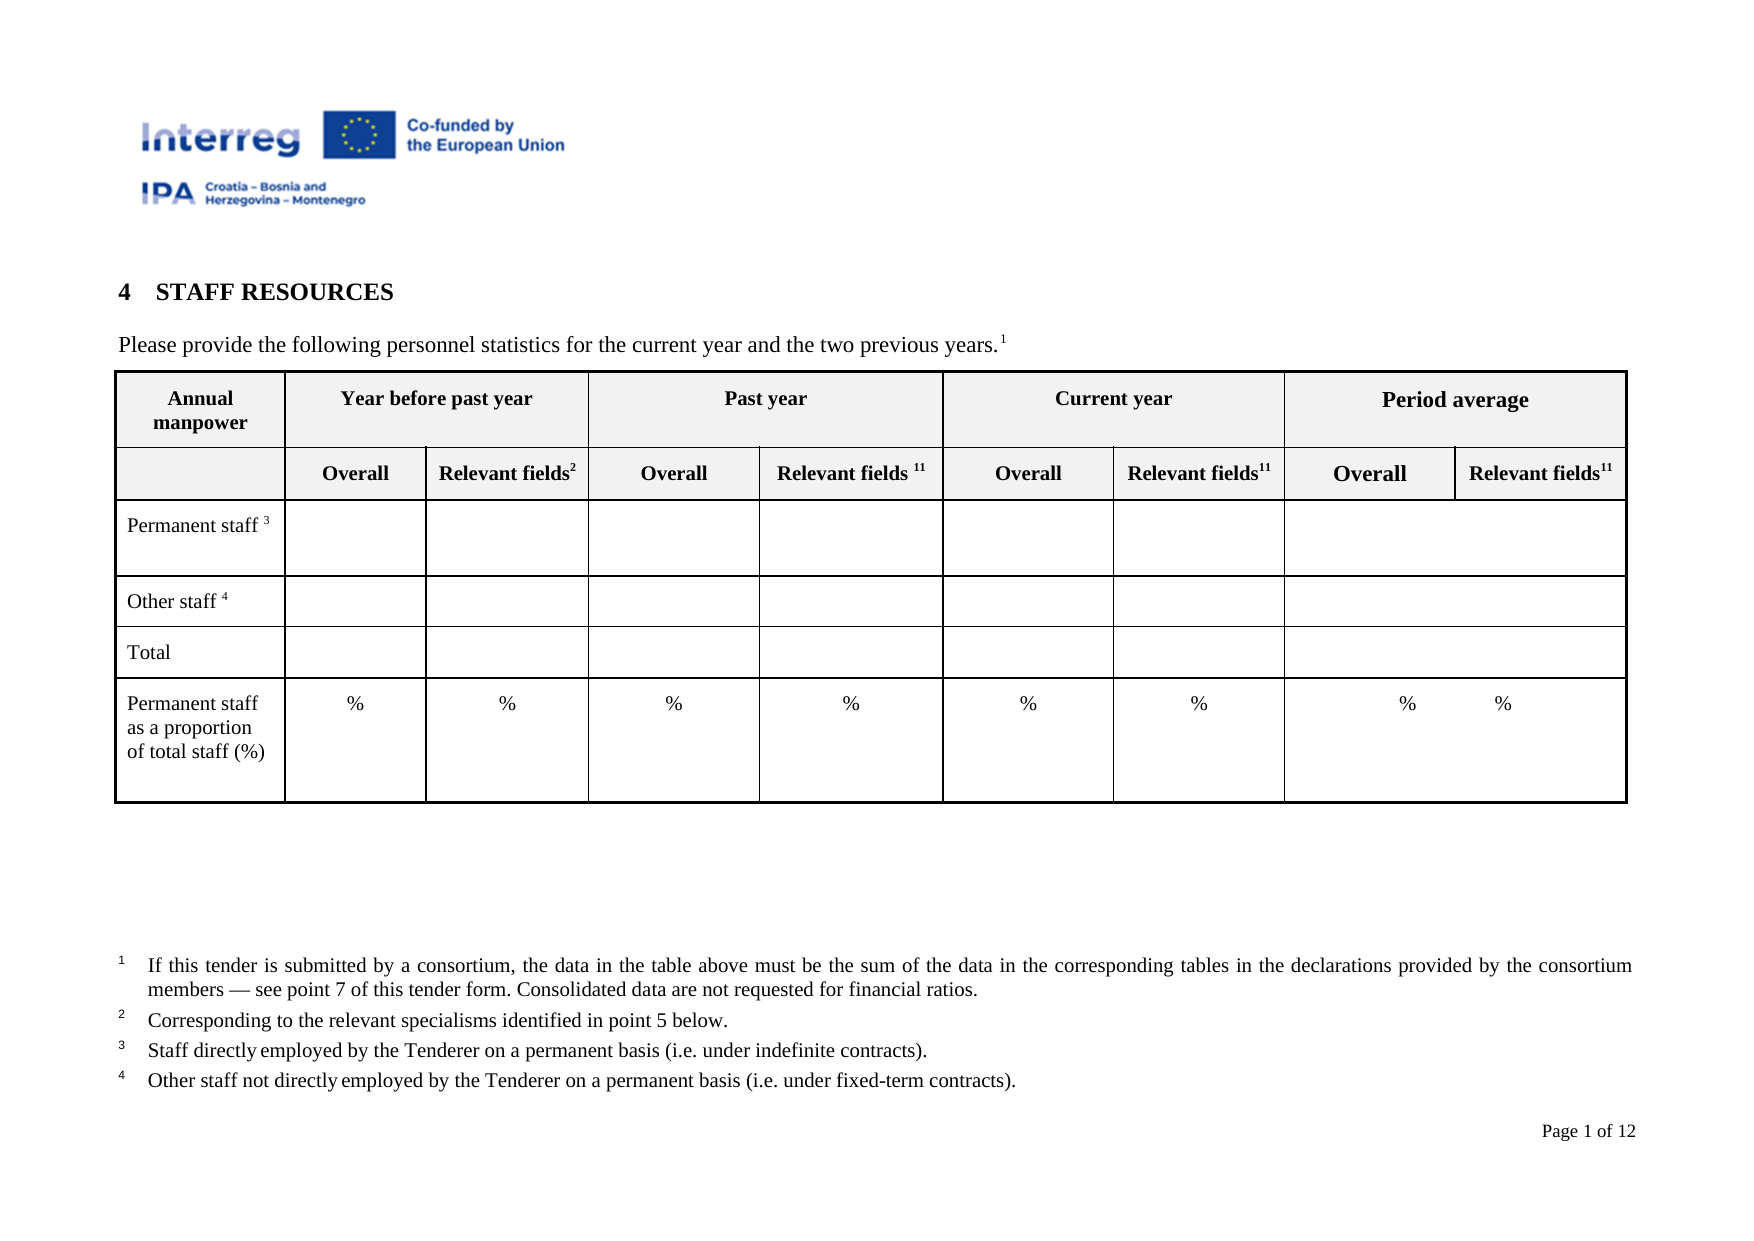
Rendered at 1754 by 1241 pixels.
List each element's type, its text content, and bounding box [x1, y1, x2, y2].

table_cell [760, 627, 942, 677]
table_cell [117, 448, 284, 499]
table_cell % [589, 679, 759, 801]
table_header Year before past year [286, 373, 588, 446]
table_cell [286, 577, 425, 626]
table_cell % [286, 679, 425, 801]
table_cell % [944, 679, 1113, 801]
table_cell [1285, 577, 1625, 626]
table_cell Other staff [117, 577, 284, 626]
table_cell % [1114, 679, 1284, 801]
table_cell [427, 501, 588, 575]
table_cell Overall [944, 448, 1113, 499]
table_header Current year [944, 373, 1284, 446]
table_cell [589, 627, 759, 677]
table_cell % [427, 679, 588, 801]
table_cell [760, 501, 942, 575]
table_cell Permanent staff [117, 501, 284, 575]
table_cell [944, 501, 1113, 575]
table_header Past year [589, 373, 942, 446]
picture [118, 87, 589, 228]
table_cell [589, 501, 759, 575]
table_cell [944, 577, 1113, 626]
table_cell Relevant fields11 [1456, 448, 1625, 499]
table_cell [1285, 501, 1625, 575]
table_cell % [760, 679, 942, 801]
table_cell [760, 577, 942, 626]
table_cell Relevant fields [427, 448, 588, 499]
table_cell Overall [1285, 448, 1454, 499]
table_cell [589, 577, 759, 626]
text Please provide the following personnel statistics for the current year and the two previous years. [118, 331, 1636, 358]
table_cell [1114, 501, 1284, 575]
table_cell % % [1285, 679, 1625, 801]
table_cell Relevant fields11 [1114, 448, 1284, 499]
table_header Period average [1285, 373, 1625, 446]
table_cell Overall [589, 448, 759, 499]
table_cell [427, 577, 588, 626]
text 4 STAFF RESOURCES [118, 277, 1636, 306]
table_cell [427, 627, 588, 677]
table_cell Overall [286, 448, 425, 499]
table_cell [944, 627, 1113, 677]
table_cell Permanent staff as a proportion of total staff (%) [117, 679, 284, 801]
table_header Annual manpower [117, 373, 284, 446]
table_cell [286, 501, 425, 575]
table_cell Relevant fields 11 [760, 448, 942, 499]
table_cell Total [117, 627, 284, 677]
table_cell [1285, 627, 1625, 677]
table_cell [1114, 577, 1284, 626]
table_cell [286, 627, 425, 677]
table_cell [1114, 627, 1284, 677]
